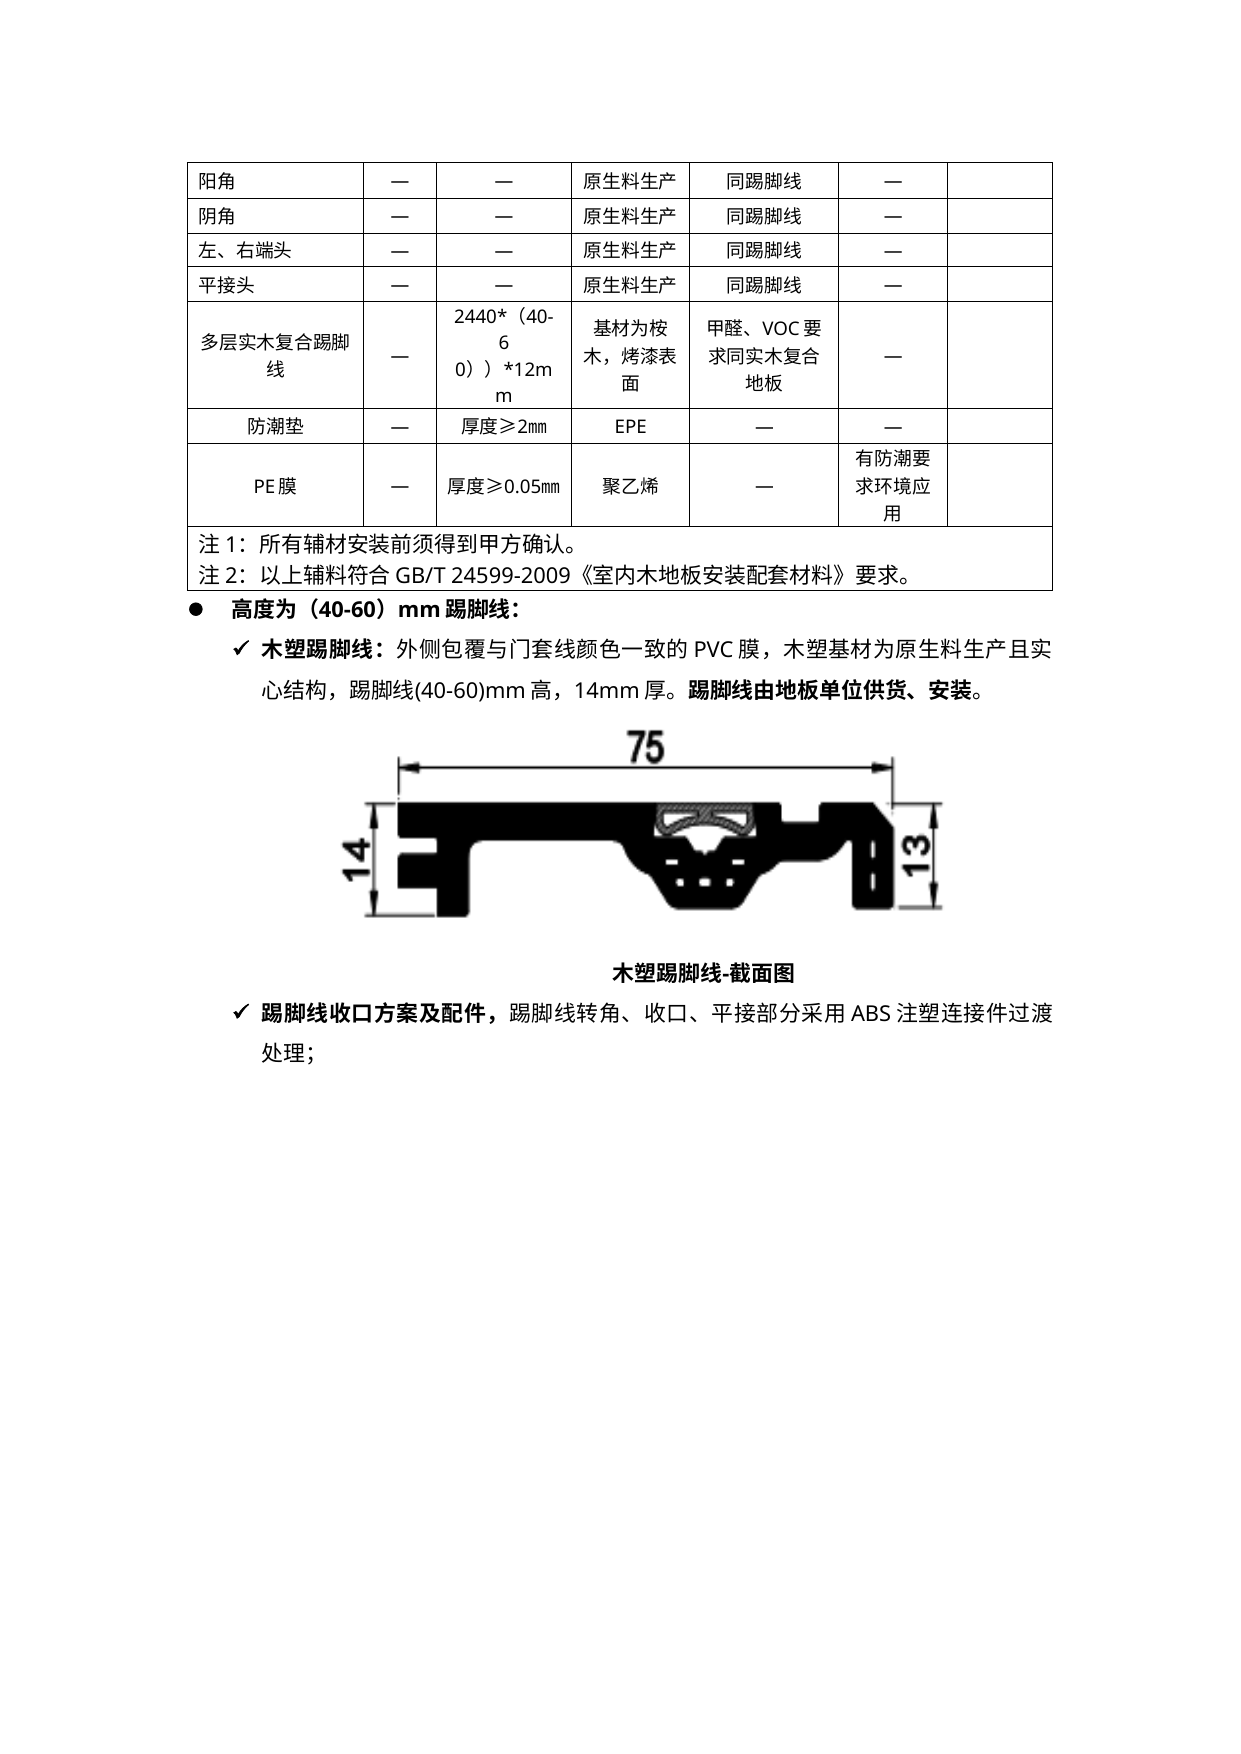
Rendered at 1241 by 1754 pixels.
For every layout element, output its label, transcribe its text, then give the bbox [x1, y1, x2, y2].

table_cell 原生料生产 [572, 163, 689, 197]
table_cell — [364, 234, 436, 266]
table_cell [948, 267, 1052, 301]
list 高度为（40-60）mm踢脚线： [187, 591, 1053, 624]
table_cell [948, 234, 1052, 266]
table_cell — [839, 163, 947, 197]
table_cell 基材为桉木，烤漆表面 [572, 302, 689, 408]
table_cell [948, 302, 1052, 408]
table_cell — [364, 163, 436, 197]
table_cell — [364, 199, 436, 233]
table_cell — [839, 409, 947, 443]
table_cell — [437, 163, 571, 197]
table_cell 多层实木复合踢脚线 [188, 302, 363, 408]
table_cell 防潮垫 [188, 409, 363, 443]
table_cell — [839, 199, 947, 233]
list 木塑踢脚线：外侧包覆与门套线颜色一致的PVC膜，木塑基材为原生料生产且实心结构，踢脚线(40-60)mm高，14mm厚。踢脚线由地板单位供货、安装。 [232, 632, 1053, 705]
table_cell 同踢脚线 [690, 267, 838, 301]
table_cell — [839, 234, 947, 266]
table_cell 左、右端头 [188, 234, 363, 266]
table_cell PE膜 [188, 444, 363, 526]
table_cell [948, 199, 1052, 233]
table_cell [948, 409, 1052, 443]
table_cell — [690, 444, 838, 526]
table_cell 甲醛、VOC要求同实木复合地板 [690, 302, 838, 408]
table_cell EPE [572, 409, 689, 443]
table_cell 同踢脚线 [690, 199, 838, 233]
table_cell 聚乙烯 [572, 444, 689, 526]
table_cell 厚度≥0.05㎜ [437, 444, 571, 526]
table_cell — [364, 302, 436, 408]
list 踢脚线收口方案及配件，踢脚线转角、收口、平接部分采用ABS注塑连接件过渡处理； [232, 995, 1053, 1068]
table_cell 同踢脚线 [690, 163, 838, 197]
table_cell 同踢脚线 [690, 234, 838, 266]
table_cell 平接头 [188, 267, 363, 301]
table_cell — [364, 409, 436, 443]
table_cell — [364, 444, 436, 526]
table_cell — [690, 409, 838, 443]
table_cell [948, 444, 1052, 526]
table_cell 阳角 [188, 163, 363, 197]
table_cell — [437, 267, 571, 301]
table_cell 原生料生产 [572, 267, 689, 301]
list 木塑踢脚线-截面图 [261, 956, 1053, 987]
picture [261, 712, 1113, 949]
table_cell — [839, 267, 947, 301]
table_cell 厚度≥2㎜ [437, 409, 571, 443]
table_cell — [839, 302, 947, 408]
table_cell — [437, 199, 571, 233]
table_cell 原生料生产 [572, 199, 689, 233]
table_cell 阴角 [188, 199, 363, 233]
table_cell — [364, 267, 436, 301]
table_cell 有防潮要求环境应用 [839, 444, 947, 526]
table_cell 注1：所有辅材安装前须得到甲方确认。 注2：以上辅料符合GB/T 24599-2009《室内木地板安装配套材料》要求。 [188, 527, 1052, 590]
table_cell [948, 163, 1052, 197]
table_cell 原生料生产 [572, 234, 689, 266]
table_cell 2440*（40-60））*12mm [437, 302, 571, 408]
table_cell — [437, 234, 571, 266]
